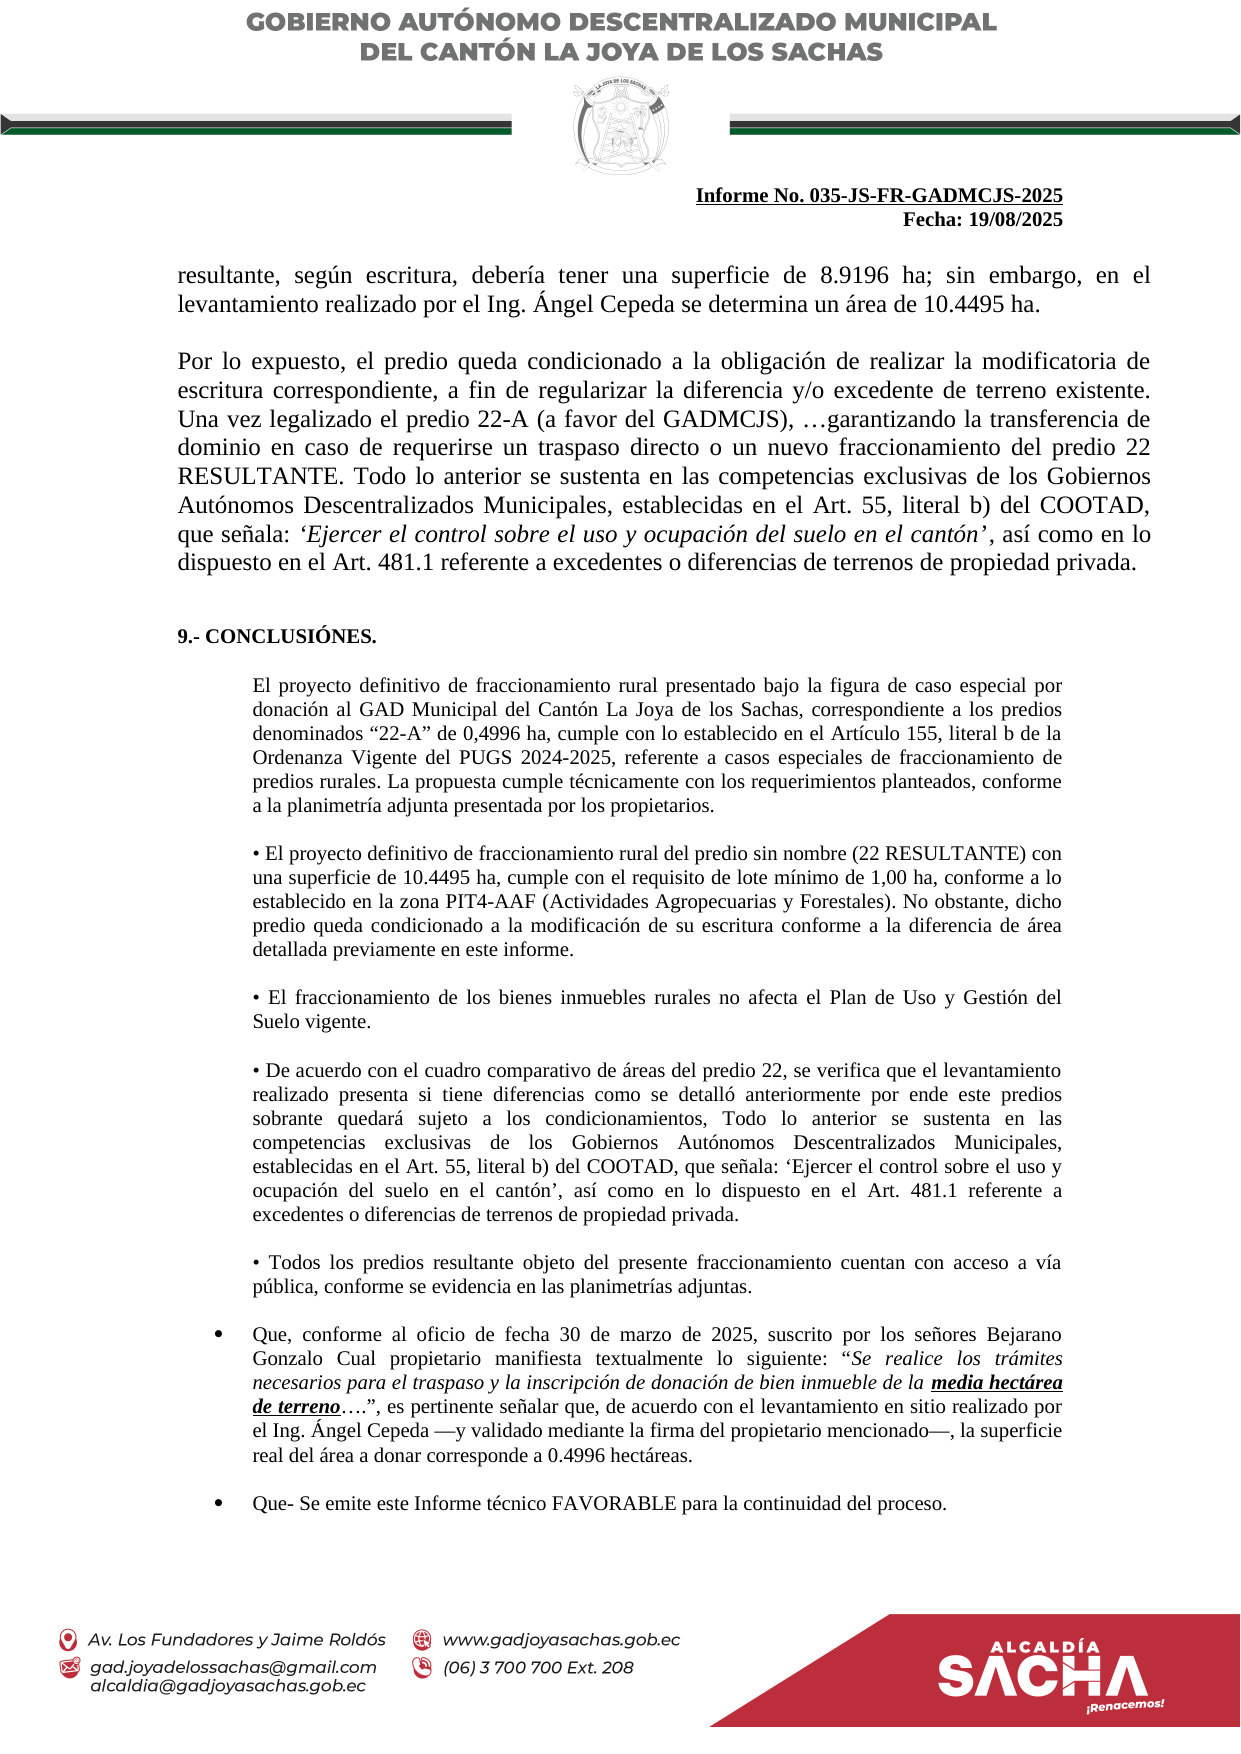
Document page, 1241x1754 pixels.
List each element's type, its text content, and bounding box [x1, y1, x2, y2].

list • Todos los predios resultante objeto del presente fraccionamiento cuentan con acceso a vía pública, conforme se evidencia en las planimetrías adjuntas. [252, 1250, 1063, 1298]
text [177, 260, 1152, 317]
list Que, conforme al oficio de fecha 30 de marzo de 2025, suscrito por los señores Bejarano Gonzalo Cual propietario manifiesta textualmente lo siguiente: “Se realice los trámites necesarios para el traspaso y la inscripción de donación de bien inmueble de la media hectárea de terreno….”, es pertinente señalar que, de acuerdo con el levantamiento en sitio realizado por el Ing. Ángel Cepeda —y validado mediante la firma del propietario mencionado—, la superficie real del área a donar corresponde a 0.4996 hectáreas. [215, 1322, 1063, 1467]
list 9.- CONCLUSIÓNES. [177, 624, 1063, 648]
list Que- Se emite este Informe técnico FAVORABLE para la continuidad del proceso. [215, 1491, 1122, 1515]
text Por lo expuesto, el predio queda condicionado a la obligación de realizar la modificatoria de escritura correspondiente, a fin de regularizar la diferencia y/o excedente de terreno existente. Una vez legalizado el predio 22-A (a favor del GADMCJS), …garantizando la transferencia de dominio en caso de requerirse un traspaso directo o un nuevo fraccionamiento del predio 22 RESULTANTE. Todo lo anterior se sustenta en las competencias exclusivas de los Gobiernos Autónomos Descentralizados Municipales, establecidas en el Art. 55, literal b) del COOTAD, que señala: ‘Ejercer el control sobre el uso y ocupación del suelo en el cantón’, así como en lo dispuesto en el Art. 481.1 referente a excedentes o diferencias de terrenos de propiedad privada. [177, 346, 1152, 576]
list • El proyecto definitivo de fraccionamiento rural del predio sin nombre (22 RESULTANTE) con una superficie de 10.4495 ha, cumple con el requisito de lote mínimo de 1,00 ha, conforme a lo establecido en la zona PIT4-AAF (Actividades Agropecuarias y Forestales). No obstante, dicho predio queda condicionado a la modificación de su escritura conforme a la diferencia de área detallada previamente en este informe. [252, 841, 1063, 961]
picture [0, 0, 1241, 1728]
list El proyecto definitivo de fraccionamiento rural presentado bajo la figura de caso especial por donación al GAD Municipal del Cantón La Joya de los Sachas, correspondiente a los predios denominados “22-A” de 0,4996 ha, cumple con lo establecido en el Artículo 155, literal b de la Ordenanza Vigente del PUGS 2024-2025, referente a casos especiales de fraccionamiento de predios rurales. La propuesta cumple técnicamente con los requerimientos planteados, conforme a la planimetría adjunta presentada por los propietarios. [252, 672, 1063, 817]
list • El fraccionamiento de los bienes inmuebles rurales no afecta el Plan de Uso y Gestión del Suelo vigente. [252, 985, 1063, 1033]
list • De acuerdo con el cuadro comparativo de áreas del predio 22, se verifica que el levantamiento realizado presenta si tiene diferencias como se detalló anteriormente por ende este predios sobrante quedará sujeto a los condicionamientos, Todo lo anterior se sustenta en las competencias exclusivas de los Gobiernos Autónomos Descentralizados Municipales, establecidas en el Art. 55, literal b) del COOTAD, que señala: ‘Ejercer el control sobre el uso y ocupación del suelo en el cantón’, así como en lo dispuesto en el Art. 481.1 referente a excedentes o diferencias de terrenos de propiedad privada. [252, 1057, 1063, 1226]
